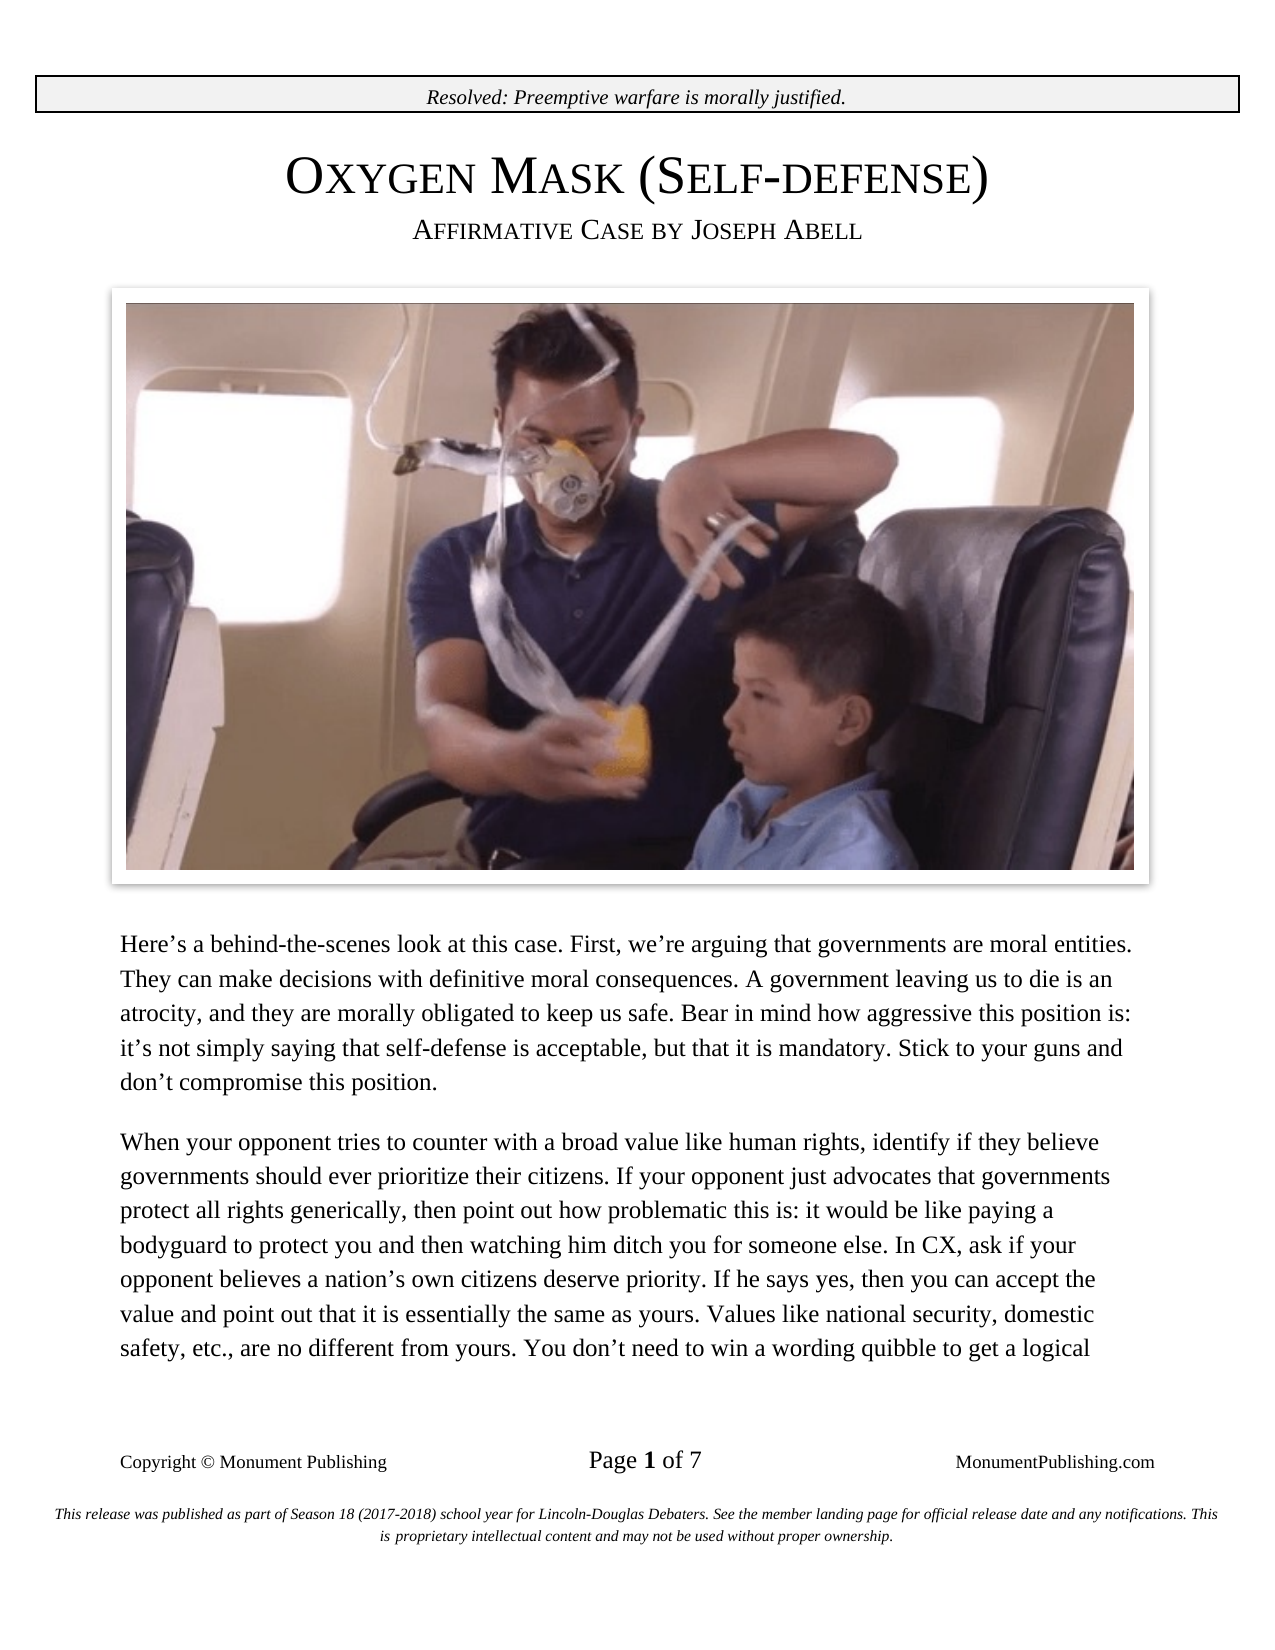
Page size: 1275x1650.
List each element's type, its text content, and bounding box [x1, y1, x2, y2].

picture [126, 303, 1134, 870]
text Here’s a behind-the-scenes look at this case. First, we’re arguing that governments are moral entities. They can make decisions with definitive moral consequences. A government leaving us to die is an atrocity, and they are morally obligated to keep us safe. Bear in mind how aggressive this position is: it’s not simply saying that self-defense is acceptable, but that it is mandatory. Stick to your guns and don’t compromise this position. [120, 929, 1155, 1096]
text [120, 1127, 1155, 1362]
title Oxygen Mask (Self-defense) Affirmative Case by Joseph Abell [45, 143, 1230, 246]
